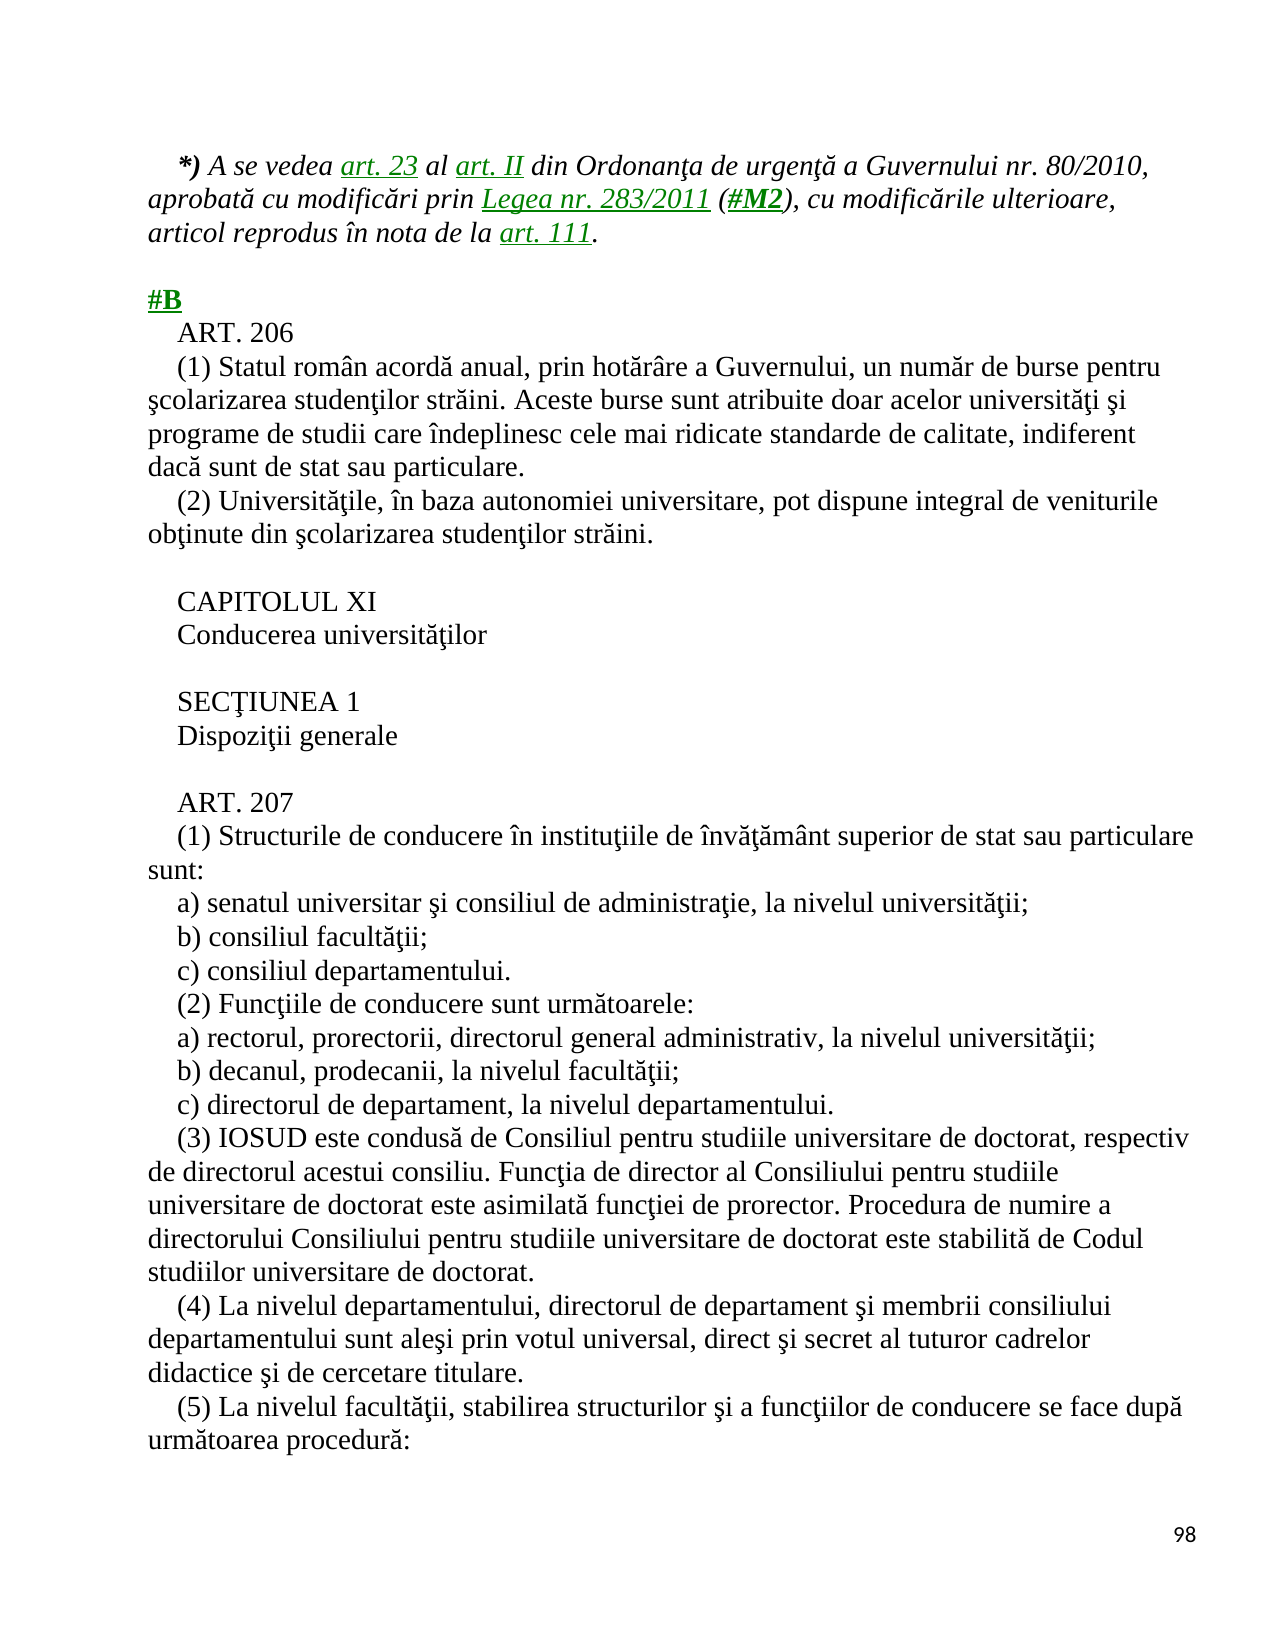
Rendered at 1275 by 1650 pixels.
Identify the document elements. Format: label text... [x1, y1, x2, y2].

text (1) Statul român acordă anual, prin hotărâre a Guvernului, un număr de burse pentru şcolarizarea studenţilor străini. Aceste burse sunt atribuite doar acelor universităţi şi programe de studii care îndeplinesc cele mai ridicate standarde de calitate, indiferent dacă sunt de stat sau particulare. [148, 349, 1196, 483]
text a) senatul universitar şi consiliul de administraţie, la nivelul universităţii; [148, 886, 1196, 919]
text SECŢIUNEA 1 [148, 684, 1196, 718]
text c) directorul de departament, la nivelul departamentului. [148, 1087, 1196, 1120]
text Conducerea universităţilor [148, 617, 1196, 651]
text b) decanul, prodecanii, la nivelul facultăţii; [148, 1053, 1196, 1087]
text c) consiliul departamentului. [148, 953, 1196, 986]
text (1) Structurile de conducere în instituţiile de învăţământ superior de stat sau particulare sunt: [148, 818, 1196, 886]
text Dispoziţii generale [148, 718, 1196, 751]
text #B [148, 282, 1196, 315]
text (4) La nivelul departamentului, directorul de departament şi membrii consiliului departamentului sunt aleşi prin votul universal, direct şi secret al tuturor cadrelor didactice şi de cercetare titulare. [148, 1288, 1196, 1389]
text b) consiliul facultăţii; [148, 919, 1196, 953]
text (3) IOSUD este condusă de Consiliul pentru studiile universitare de doctorat, respectiv de directorul acestui consiliu. Funcţia de director al Consiliului pentru studiile universitare de doctorat este asimilată funcţiei de prorector. Procedura de numire a directorului Consiliului pentru studiile universitare de doctorat este stabilită de Codul studiilor universitare de doctorat. [148, 1120, 1196, 1288]
text ART. 206 [148, 315, 1196, 349]
text ART. 207 [148, 785, 1196, 818]
text CAPITOLUL XI [148, 584, 1196, 617]
text (2) Funcţiile de conducere sunt următoarele: [148, 986, 1196, 1020]
text a) rectorul, prorectorii, directorul general administrativ, la nivelul universităţii; [148, 1020, 1196, 1053]
text (2) Universităţile, în baza autonomiei universitare, pot dispune integral de veniturile obţinute din şcolarizarea studenţilor străini. [148, 483, 1196, 550]
text (5) La nivelul facultăţii, stabilirea structurilor şi a funcţiilor de conducere se face după următoarea procedură: [148, 1389, 1196, 1456]
text *) A se vedea art. 23 al art. II din Ordonanţa de urgenţă a Guvernului nr. 80/2010, aprobată cu modificări prin Legea nr. 283/2011 (#M2), cu modificările ulterioare, articol reprodus în nota de la art. 111. [148, 148, 1196, 248]
